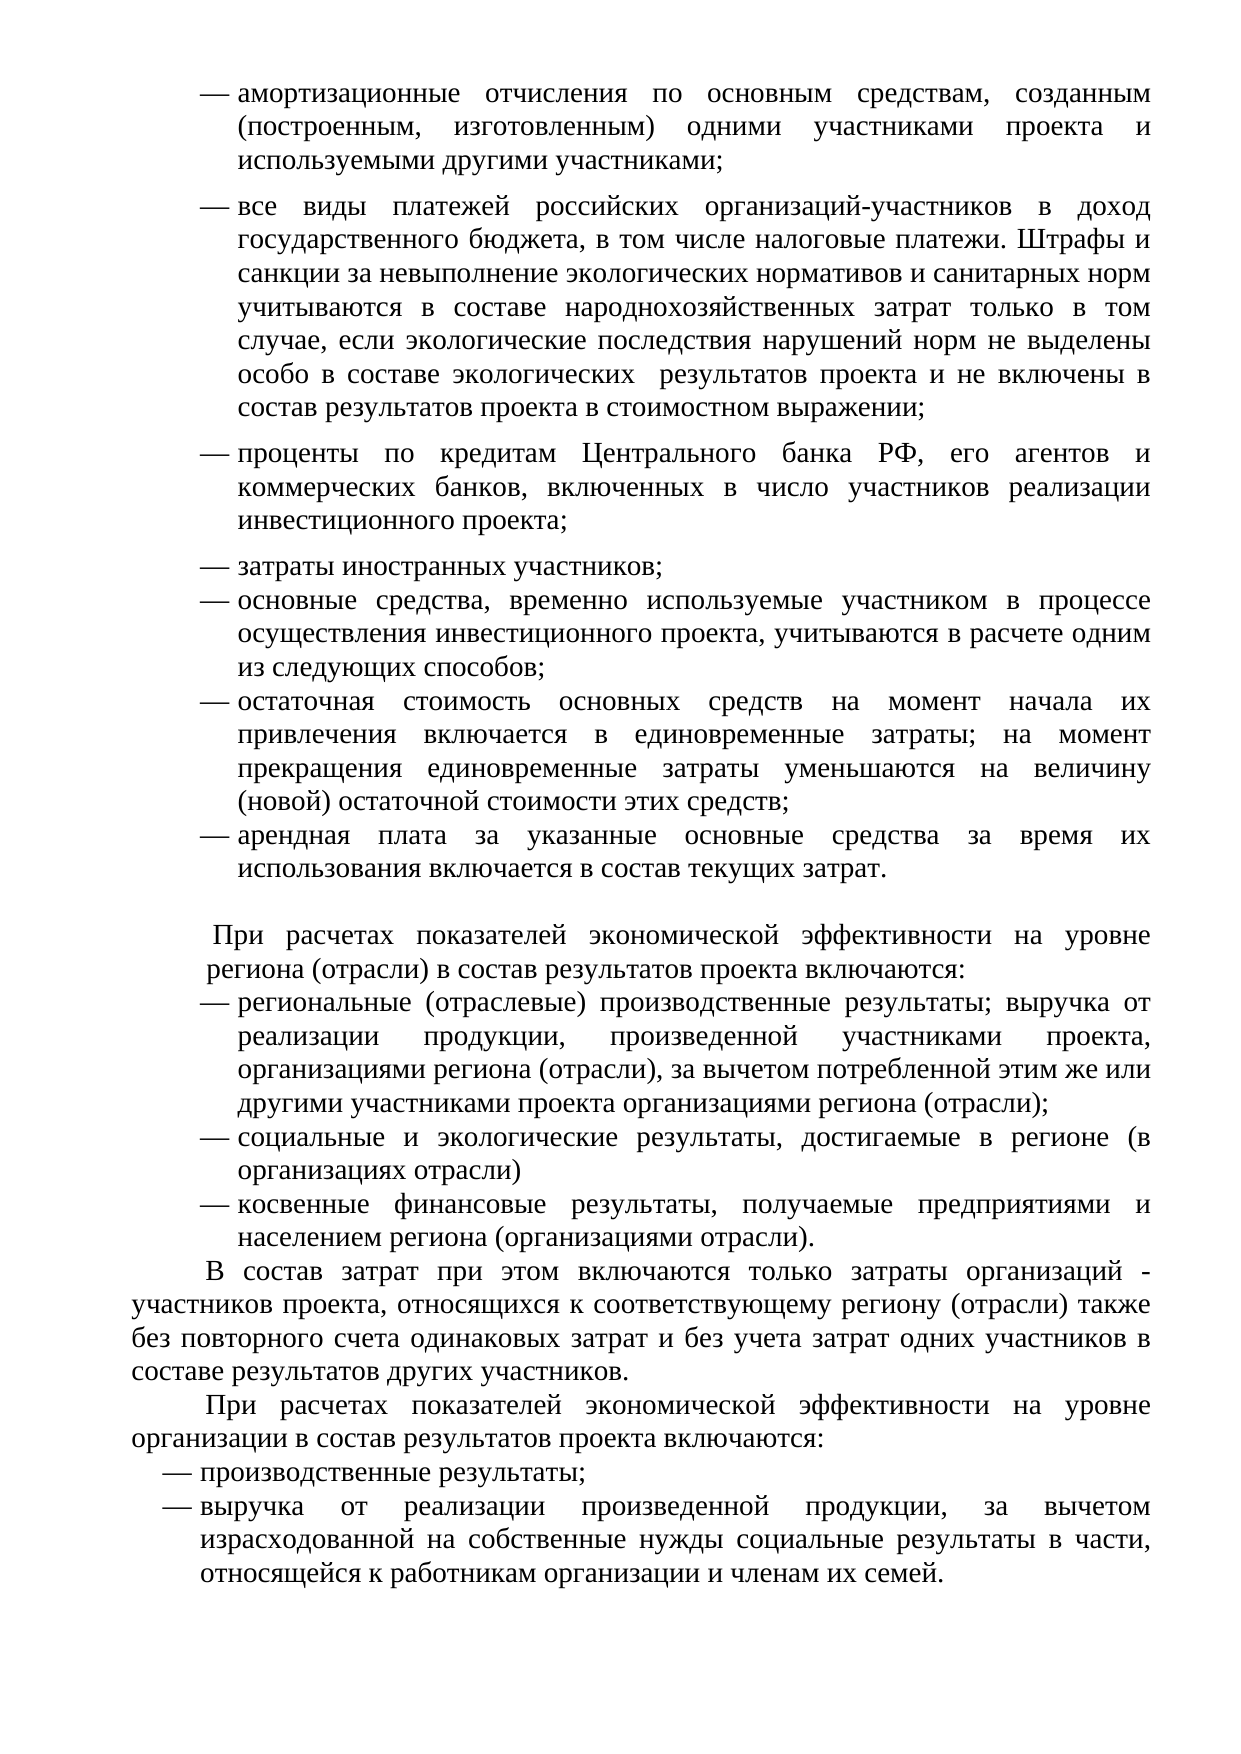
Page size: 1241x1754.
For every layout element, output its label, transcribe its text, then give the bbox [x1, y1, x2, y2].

list арендная плата за указанные основные средства за время их использования включается в состав текущих затрат. [200, 817, 1152, 884]
list косвенные финансовые результаты, получаемые предприятиями и населением региона (организациями отрасли). [200, 1186, 1152, 1253]
list основные средства, временно используемые участником в процессе осуществления инвестиционного проекта, учитываются в расчете одним из следующих способов; [200, 582, 1152, 683]
list все виды платежей российских организаций-участников в доход государственного бюджета, в том числе налоговые платежи. Штрафы и санкции за невыполнение экологических нормативов и санитарных норм учитываются в составе народнохозяйственных затрат только в том случае, если экологические последствия нарушений норм не выделены особо в составе экологических результатов проекта и не включены в состав результатов проекта в стоимостном выражении; [200, 188, 1152, 423]
list затраты иностранных участников; [200, 548, 1152, 582]
list социальные и экологические результаты, достигаемые в регионе (в организациях отрасли) [200, 1119, 1152, 1186]
list производственные результаты; [162, 1454, 1152, 1488]
text При расчетах показателей экономической эффективности на уровне региона (отрасли) в состав результатов проекта включаются: [206, 917, 1152, 984]
text При расчетах показателей экономической эффективности на уровне организации в состав результатов проекта включаются: [131, 1387, 1152, 1454]
list выручка от реализации произведенной продукции, за вычетом израсходованной на собственные нужды социальные результаты в части, относящейся к работникам организации и членам их семей. [162, 1488, 1152, 1588]
list амортизационные отчисления по основным средствам, созданным (построенным, изготовленным) одними участниками проекта и используемыми другими участниками; [200, 75, 1152, 176]
list остаточная стоимость основных средств на момент начала их привлечения включается в единовременные затраты; на момент прекращения единовременные затраты уменьшаются на величину (новой) остаточной стоимости этих средств; [200, 683, 1152, 817]
list региональные (отраслевые) производственные результаты; выручка от реализации продукции, произведенной участниками проекта, организациями региона (отрасли), за вычетом потребленной этим же или другими участниками проекта организациями региона (отрасли); [200, 984, 1152, 1119]
text В состав затрат при этом включаются только затраты организаций - участников проекта, относящихся к соответствующему региону (отрасли) также без повторного счета одинаковых затрат и без учета затрат одних участников в составе результатов других участников. [131, 1253, 1152, 1387]
list проценты по кредитам Центрального банка РФ, его агентов и коммерческих банков, включенных в число участников реализации инвестиционного проекта; [200, 435, 1152, 536]
